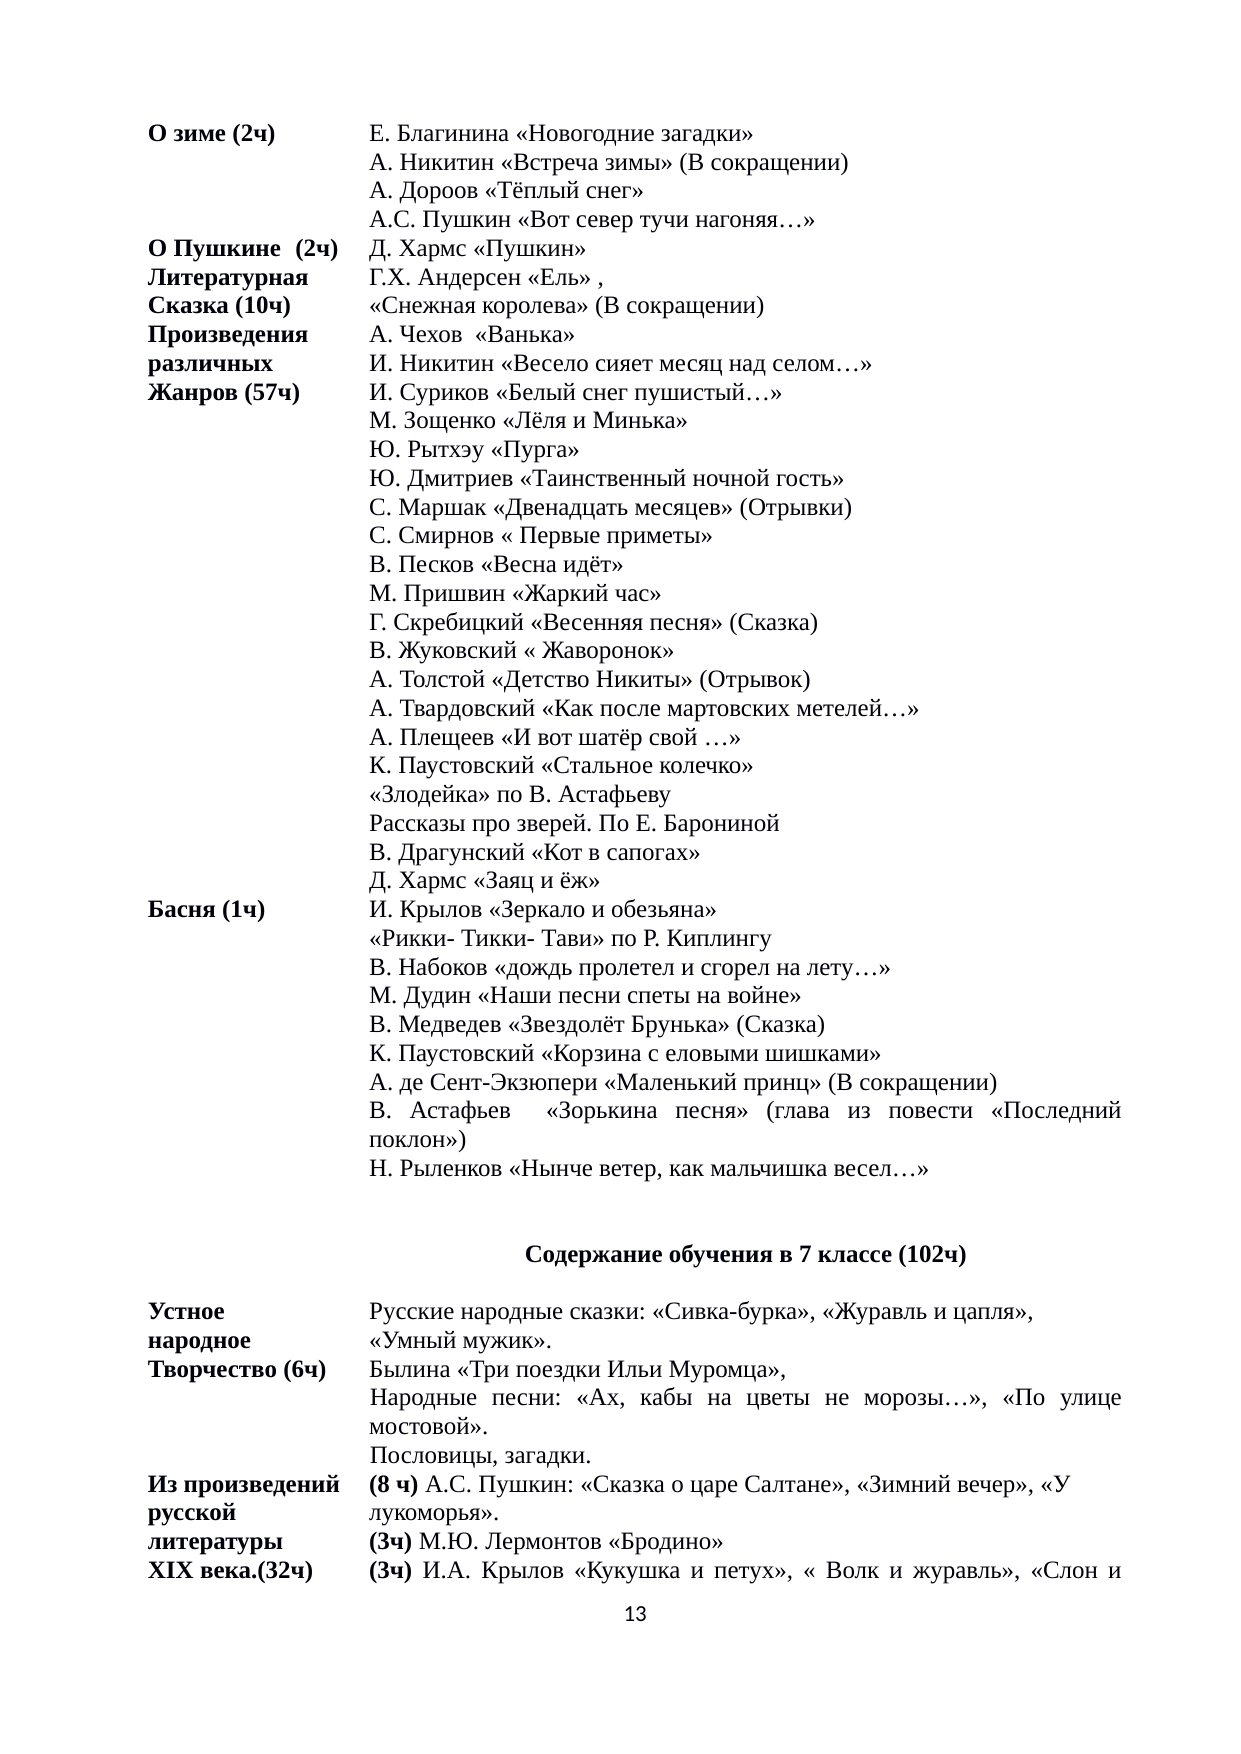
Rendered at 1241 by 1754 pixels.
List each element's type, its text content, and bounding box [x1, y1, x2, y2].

text Творчество (6ч) Былина «Три поездки Ильи Муромца», [148, 1354, 1122, 1382]
text Народные песни: «Ах, кабы на цветы не морозы…», «По улице мостовой». [369, 1382, 1122, 1440]
text Д. Хармс «Заяц и ёж» [295, 866, 1122, 894]
text В. Медведев «Звездолёт Брунька» (Сказка) [148, 1009, 1122, 1038]
text А. Толстой «Детство Никиты» (Отрывок) [295, 664, 1122, 693]
text В. Астафьев «Зорькина песня» (глава из повести «Последний поклон») [369, 1096, 1122, 1153]
text Г. Скребицкий «Весенняя песня» (Сказка) [295, 607, 1122, 636]
text В. Песков «Весна идёт» [295, 549, 1122, 578]
text Жанров (57ч) И. Суриков «Белый снег пушистый…» [148, 377, 1122, 406]
text различных И. Никитин «Весело сияет месяц над селом…» [148, 348, 1122, 377]
text Пословицы, загадки. [369, 1440, 1122, 1469]
text русской лукоморья». [148, 1497, 1122, 1526]
text М. Дудин «Наши песни спеты на войне» [148, 981, 1122, 1009]
text С. Смирнов « Первые приметы» [148, 521, 1122, 549]
text В. Набоков «дождь пролетел и сгорел на лету…» [148, 952, 1122, 981]
text Басня (1ч) И. Крылов «Зеркало и обезьяна» [148, 894, 1122, 923]
text К. Паустовский «Корзина с еловыми шишками» [148, 1038, 1122, 1067]
text А.С. Пушкин «Вот север тучи нагоняя…» [148, 204, 1122, 233]
text Литературная Г.Х. Андерсен «Ель» , [148, 262, 1122, 291]
text К. Паустовский «Стальное колечко» [148, 751, 1122, 779]
text А. Твардовский «Как после мартовских метелей…» [148, 693, 1122, 722]
text Ю. Дмитриев «Таинственный ночной гость» [148, 463, 1122, 492]
text Содержание обучения в 7 классе (102ч) [369, 1239, 1122, 1268]
text Рассказы про зверей. По Е. Барониной [295, 808, 1122, 837]
text А. Плещеев «И вот шатёр свой …» [148, 722, 1122, 751]
text О зиме (2ч) Е. Благинина «Новогодние загадки» [148, 118, 1122, 147]
text народное «Умный мужик». [148, 1325, 1122, 1354]
text М. Пришвин «Жаркий час» [295, 578, 1122, 607]
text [148, 1555, 1122, 1584]
text «Рикки- Тикки- Тави» по Р. Киплингу [148, 923, 1122, 952]
text М. Зощенко «Лёля и Минька» [148, 406, 1122, 434]
text С. Маршак «Двенадцать месяцев» (Отрывки) [148, 492, 1122, 521]
text Из произведений (8 ч) А.С. Пушкин: «Сказка о царе Салтане», «Зимний вечер», «У [148, 1469, 1122, 1497]
text Н. Рыленков «Нынче ветер, как мальчишка весел…» [369, 1153, 1122, 1182]
text В. Жуковский « Жаворонок» [148, 636, 1122, 664]
text А. Никитин «Встреча зимы» (В сокращении) [148, 147, 1122, 176]
text О Пушкине (2ч) Д. Хармс «Пушкин» [148, 233, 1122, 262]
text Ю. Рытхэу «Пурга» [148, 434, 1122, 463]
text литературы (3ч) М.Ю. Лермонтов «Бродино» [148, 1526, 1122, 1555]
text Устное Русские народные сказки: «Сивка-бурка», «Журавль и цапля», [148, 1296, 1122, 1325]
text Произведения А. Чехов «Ванька» [148, 319, 1122, 348]
text А. де Сент-Экзюпери «Маленький принц» (В сокращении) [148, 1067, 1122, 1096]
text «Злодейка» по В. Астафьеву [148, 779, 1122, 808]
text Сказка (10ч) «Снежная королева» (В сокращении) [148, 291, 1122, 319]
text В. Драгунский «Кот в сапогах» [295, 837, 1122, 866]
text А. Дороов «Тёплый снег» [148, 176, 1122, 204]
